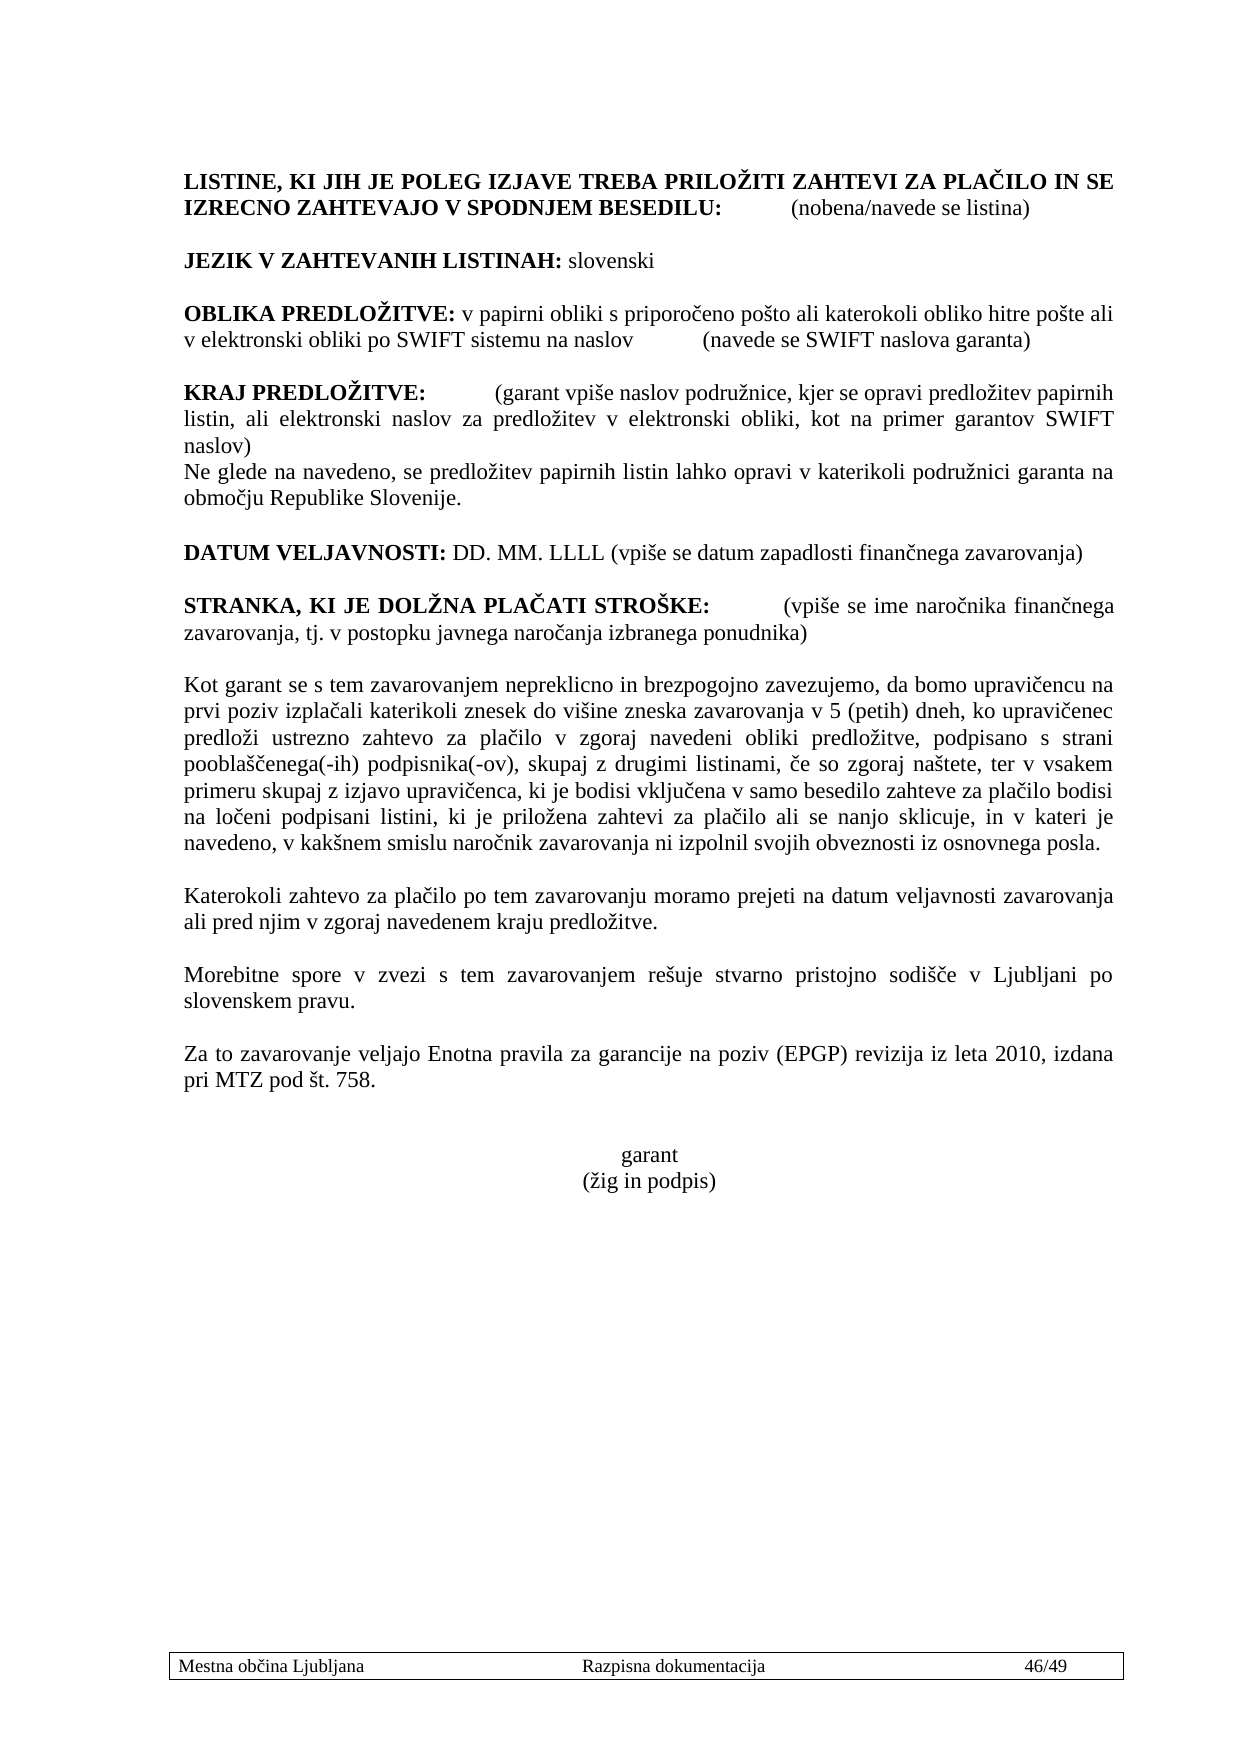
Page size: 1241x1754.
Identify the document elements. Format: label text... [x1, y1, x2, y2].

text Kot garant se s tem zavarovanjem nepreklicno in brezpogojno zavezujemo, da bomo upravičencu na prvi poziv izplačali katerikoli znesek do višine zneska zavarovanja v 5 (petih) dneh, ko upravičenec predloži ustrezno zahtevo za plačilo v zgoraj navedeni obliki predložitve, podpisano s strani pooblaščenega(-ih) podpisnika(-ov), skupaj z drugimi listinami, če so zgoraj naštete, ter v vsakem primeru skupaj z izjavo upravičenca, ki je bodisi vključena v samo besedilo zahteve za plačilo bodisi na ločeni podpisani listini, ki je priložena zahtevi za plačilo ali se nanjo sklicuje, in v kateri je navedeno, v kakšnem smislu naročnik zavarovanja ni izpolnil svojih obveznosti iz osnovnega posla. [184, 671, 1115, 856]
text garant [184, 1141, 1115, 1167]
text KRAJ PREDLOŽITVE: (garant vpiše naslov podružnice, kjer se opravi predložitev papirnih listin, ali elektronski naslov za predložitev v elektronski obliki, kot na primer garantov SWIFT naslov) [184, 379, 1115, 458]
text Ne glede na navedeno, se predložitev papirnih listin lahko opravi v katerikoli podružnici garanta na območju Republike Slovenije. [184, 458, 1115, 511]
text (žig in podpis) [184, 1167, 1115, 1193]
text Katerokoli zahtevo za plačilo po tem zavarovanju moramo prejeti na datum veljavnosti zavarovanja ali pred njim v zgoraj navedenem kraju predložitve. [184, 882, 1115, 935]
text LISTINE, KI JIH JE POLEG IZJAVE TREBA PRILOŽITI ZAHTEVI ZA PLAČILO IN SE IZRECNO ZAHTEVAJO V SPODNJEM BESEDILU: (nobena/navede se listina) [184, 168, 1115, 221]
text OBLIKA PREDLOŽITVE: v papirni obliki s priporočeno pošto ali katerokoli obliko hitre pošte ali v elektronski obliki po SWIFT sistemu na naslov (navede se SWIFT naslova garanta) [184, 300, 1115, 353]
text DATUM VELJAVNOSTI: DD. MM. LLLL (vpiše se datum zapadlosti finančnega zavarovanja) [184, 539, 1115, 566]
text Za to zavarovanje veljajo Enotna pravila za garancije na poziv (EPGP) revizija iz leta 2010, izdana pri MTZ pod št. 758. [184, 1040, 1115, 1093]
text STRANKA, KI JE DOLŽNA PLAČATI STROŠKE: (vpiše se ime naročnika finančnega zavarovanja, tj. v postopku javnega naročanja izbranega ponudnika) [184, 592, 1115, 645]
text Morebitne spore v zvezi s tem zavarovanjem rešuje stvarno pristojno sodišče v Ljubljani po slovenskem pravu. [184, 961, 1115, 1014]
text JEZIK V ZAHTEVANIH LISTINAH: slovenski [184, 247, 1115, 273]
